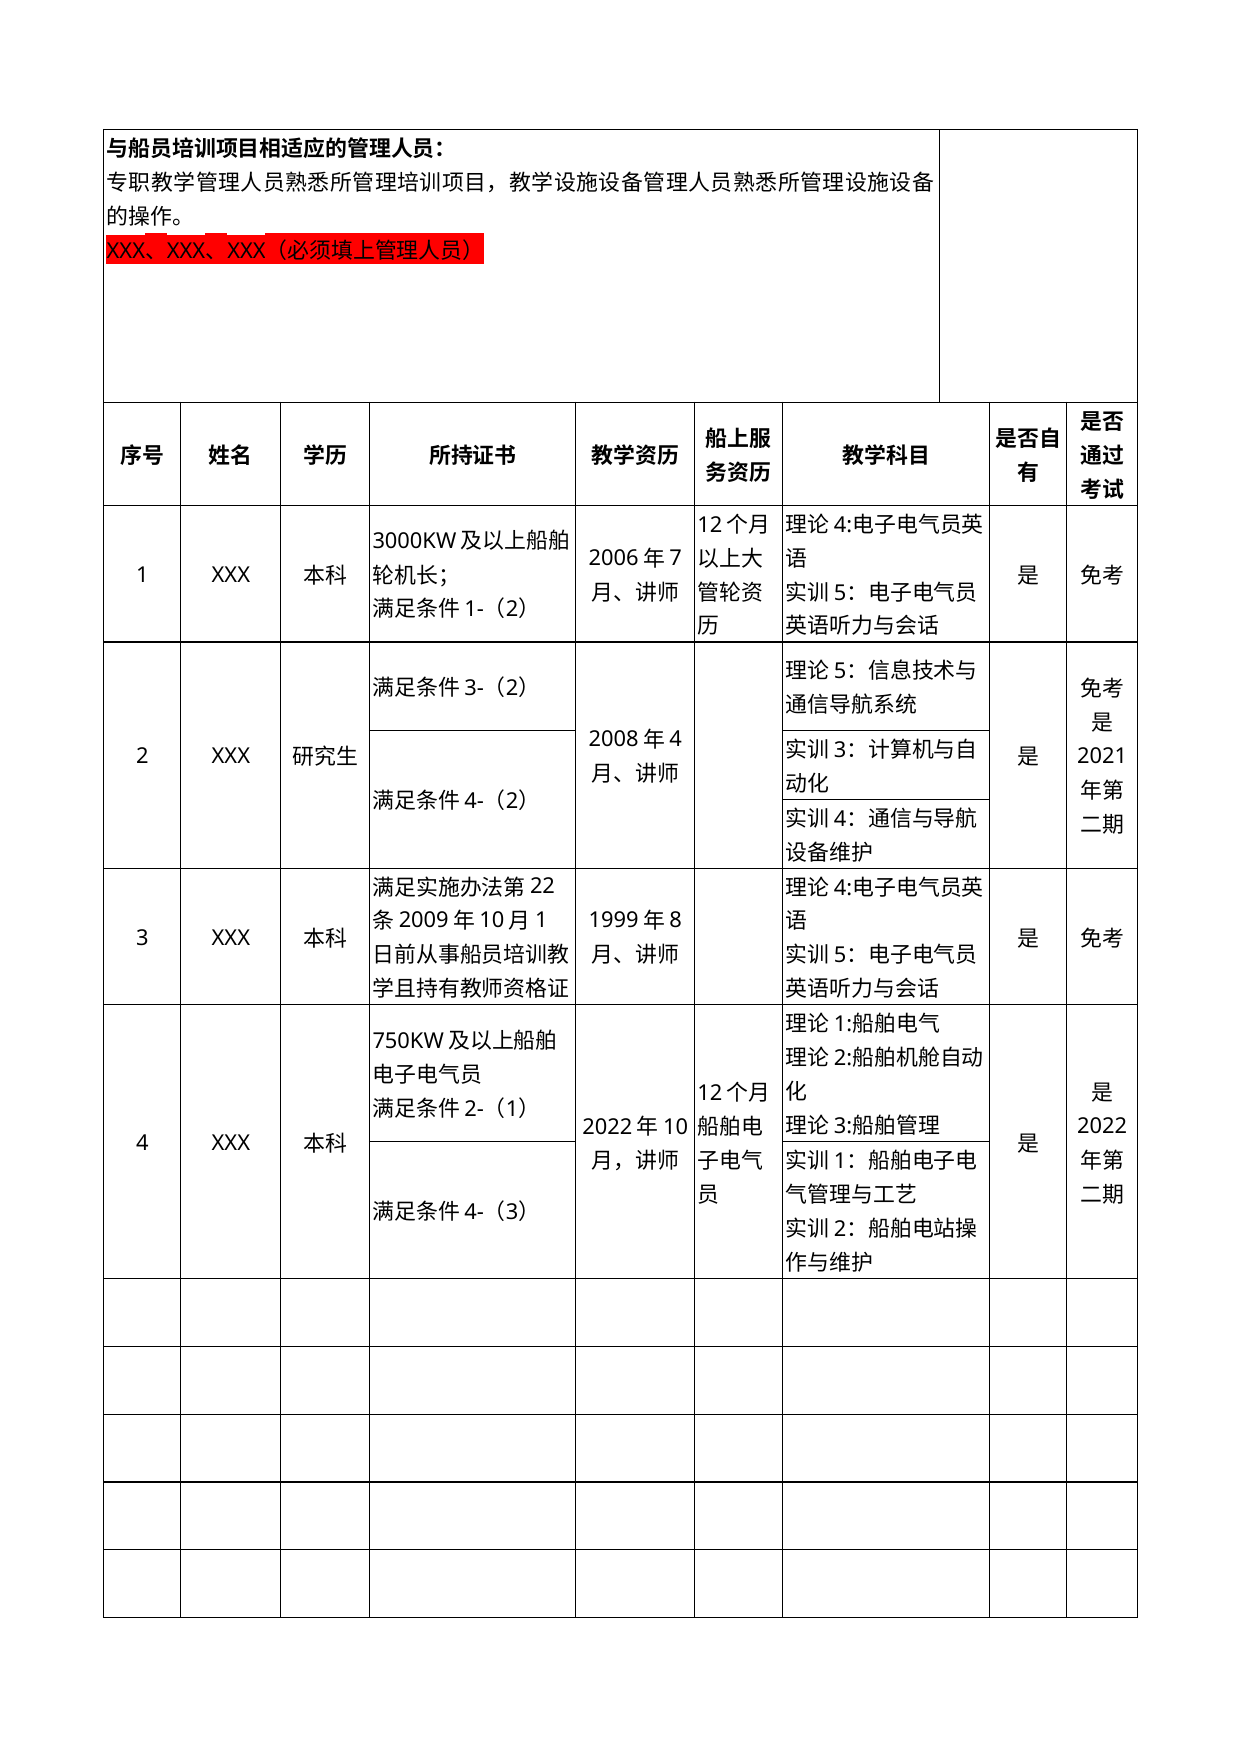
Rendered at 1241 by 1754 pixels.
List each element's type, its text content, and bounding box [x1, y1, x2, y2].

table_cell 教学资历 [576, 403, 694, 504]
table_cell 4 [104, 1005, 180, 1278]
table_cell 是 [990, 1005, 1066, 1278]
table_cell 3000KW及以上船舶轮机长； 满足条件1-（2） [370, 506, 575, 641]
table_cell 理论1:船舶电气 理论2:船舶机舱自动化 理论3:船舶管理 [783, 1005, 989, 1141]
table_cell 满足条件3-（2） [370, 643, 575, 729]
table_cell 免考 是 2021年第二期 [1067, 643, 1137, 867]
table_cell [370, 1279, 575, 1346]
table_cell 免考 [1067, 869, 1137, 1004]
table_cell 3 [104, 869, 180, 1004]
table_cell [783, 1279, 989, 1346]
table_cell [576, 1415, 694, 1481]
table_cell 理论4:电子电气员英语 实训5：电子电气员英语听力与会话 [783, 506, 989, 641]
table_cell [1067, 1279, 1137, 1346]
table_cell 所持证书 [370, 403, 575, 504]
table_cell [576, 1347, 694, 1414]
table_cell 2 [104, 643, 180, 867]
table_cell [990, 1279, 1066, 1346]
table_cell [104, 130, 939, 402]
table_cell 实训3：计算机与自动化 [783, 731, 989, 798]
table_cell 满足条件4-（2） [370, 731, 575, 867]
table_cell 满足条件4-（3） [370, 1142, 575, 1278]
table_cell [181, 1483, 280, 1549]
table_cell [783, 1483, 989, 1549]
table_cell 2008年4月、讲师 [576, 643, 694, 867]
table_cell 姓名 [181, 403, 280, 504]
table_cell [281, 1415, 369, 1481]
table_cell [695, 643, 782, 867]
table_cell 1 [104, 506, 180, 641]
table_cell [695, 1279, 782, 1346]
table_cell 船上服务资历 [695, 403, 782, 504]
table_cell 理论5：信息技术与通信导航系统 [783, 643, 989, 729]
table_cell [1067, 1347, 1137, 1414]
table_cell [370, 1483, 575, 1549]
table_cell [695, 1347, 782, 1414]
table_cell [576, 1483, 694, 1549]
table_cell [990, 1347, 1066, 1414]
table_cell [695, 1483, 782, 1549]
table_cell [695, 1415, 782, 1481]
table_cell [1067, 1550, 1137, 1617]
table_cell 750KW及以上船舶电子电气员 满足条件2-（1） [370, 1005, 575, 1141]
table_cell XXX [181, 1005, 280, 1278]
table_cell 是2022 年第二期 [1067, 1005, 1137, 1278]
table_cell 是 [990, 869, 1066, 1004]
table_cell XXX [181, 643, 280, 867]
table_cell 本科 [281, 1005, 369, 1278]
table_cell [783, 1415, 989, 1481]
table_cell [370, 1347, 575, 1414]
table_cell [281, 1483, 369, 1549]
table_cell [181, 1550, 280, 1617]
table_cell [281, 1279, 369, 1346]
table_cell [783, 1550, 989, 1617]
table_cell 学历 [281, 403, 369, 504]
table_cell 本科 [281, 506, 369, 641]
table_cell [181, 1347, 280, 1414]
table_cell XXX [181, 506, 280, 641]
table_cell [783, 1347, 989, 1414]
table_cell [281, 1347, 369, 1414]
table_cell 实训1：船舶电子电气管理与工艺 实训2：船舶电站操作与维护 [783, 1142, 989, 1278]
table_cell [1067, 1483, 1137, 1549]
table_cell 满足实施办法第22条2009年10月1日前从事船员培训教学且持有教师资格证 [370, 869, 575, 1004]
table_cell 本科 [281, 869, 369, 1004]
table_cell 2022年10月，讲师 [576, 1005, 694, 1278]
table_cell 2006年7月、讲师 [576, 506, 694, 641]
table_cell 12个月以上大管轮资历 [695, 506, 782, 641]
table_cell 实训4：通信与导航设备维护 [783, 800, 989, 867]
table_cell [281, 1550, 369, 1617]
table_cell [695, 1550, 782, 1617]
table_cell [104, 1483, 180, 1549]
table_cell [576, 1550, 694, 1617]
table_cell 是 [990, 506, 1066, 641]
table_cell [1067, 1415, 1137, 1481]
table_cell 12个月船舶电子电气员 [695, 1005, 782, 1278]
table_cell [990, 1483, 1066, 1549]
table_cell [181, 1415, 280, 1481]
table_cell [181, 1279, 280, 1346]
table_cell 是否自有 [990, 403, 1066, 504]
table_cell 序号 [104, 403, 180, 504]
table_cell 教学科目 [783, 403, 989, 504]
table_cell [370, 1550, 575, 1617]
table_cell 1999年8月、讲师 [576, 869, 694, 1004]
table_cell [104, 1415, 180, 1481]
table_cell 理论4:电子电气员英语 实训5：电子电气员英语听力与会话 [783, 869, 989, 1004]
table_cell [695, 869, 782, 1004]
table_cell 研究生 [281, 643, 369, 867]
table_cell [104, 1347, 180, 1414]
table_cell 免考 [1067, 506, 1137, 641]
table_cell 是否通过考试 [1067, 403, 1137, 504]
table_cell [104, 1279, 180, 1346]
table_cell [990, 1415, 1066, 1481]
table_cell XXX [181, 869, 280, 1004]
table_cell [104, 1550, 180, 1617]
table_cell [990, 1550, 1066, 1617]
table_cell [576, 1279, 694, 1346]
table_cell 是 [990, 643, 1066, 867]
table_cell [940, 130, 1137, 402]
table_cell [370, 1415, 575, 1481]
